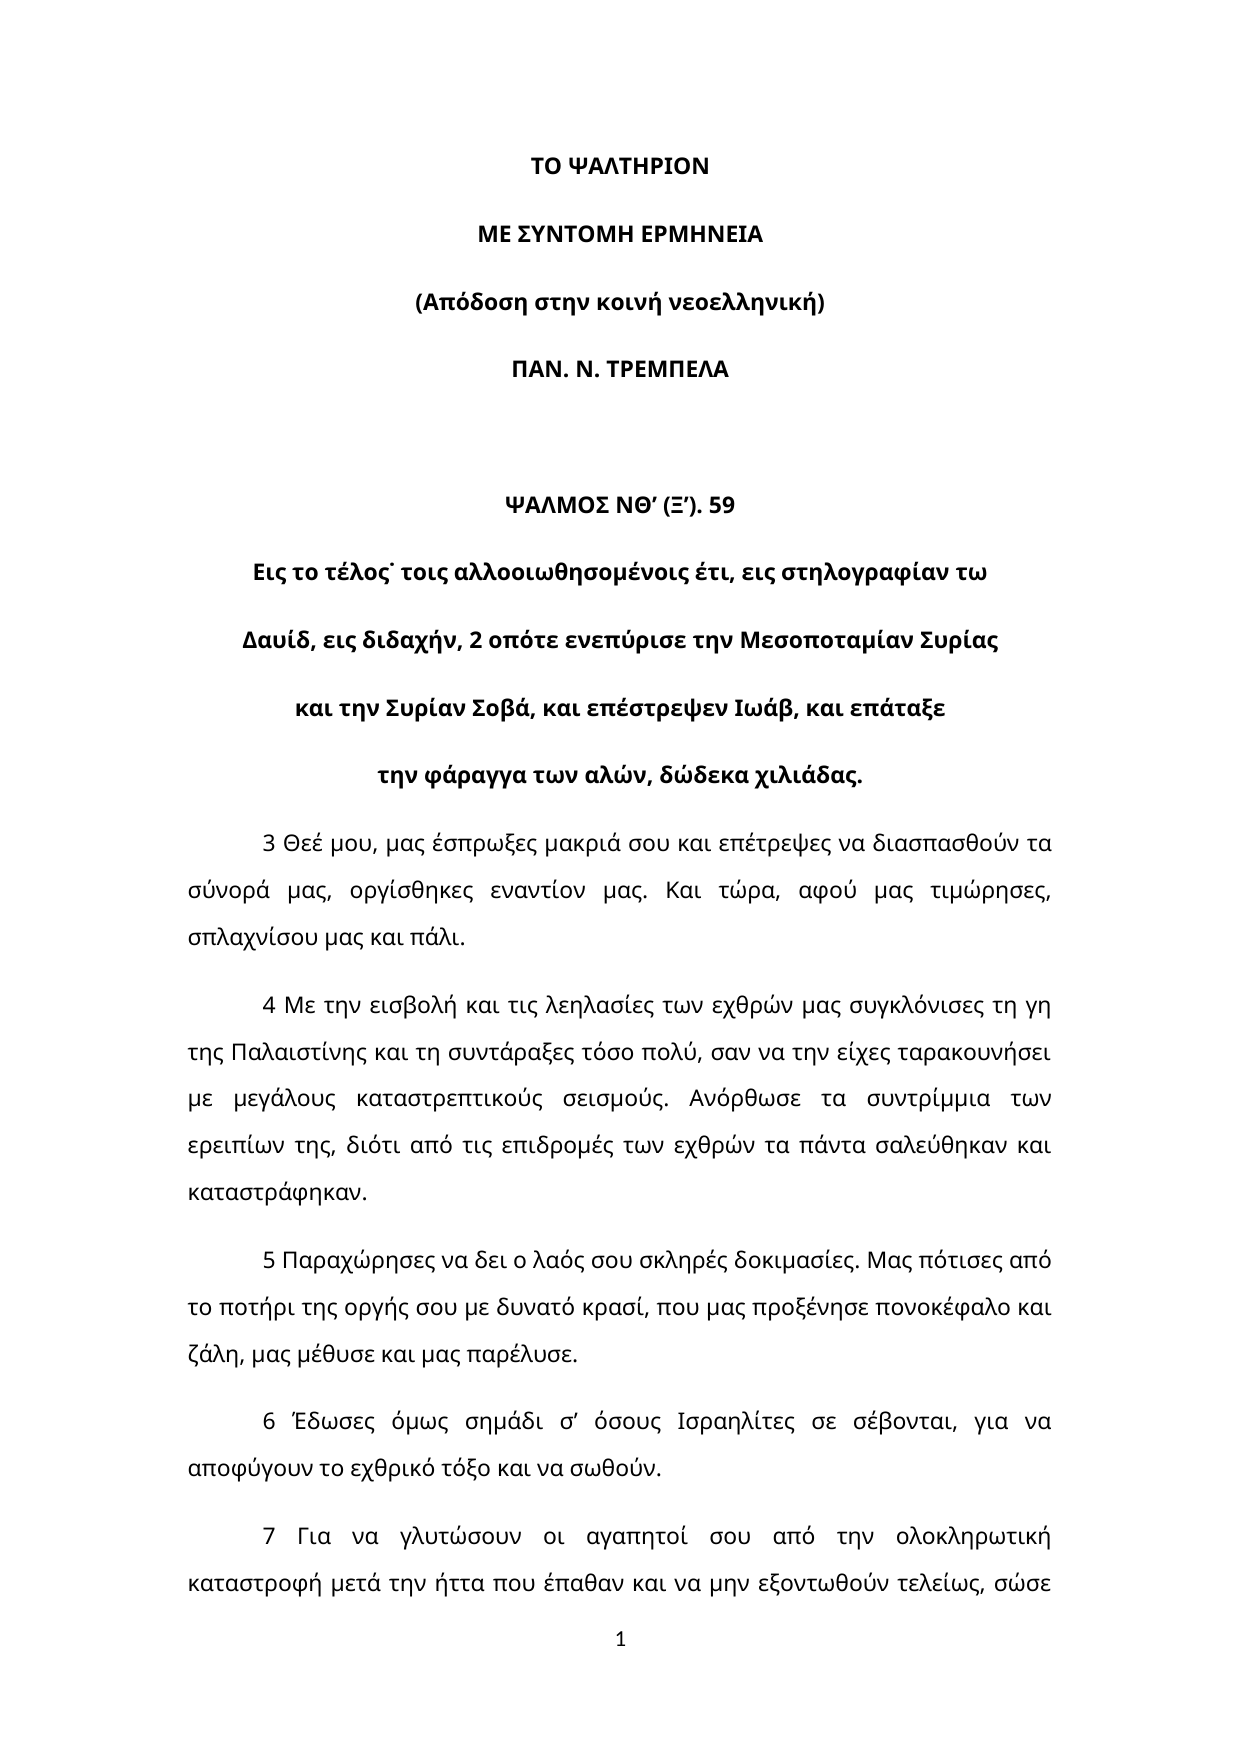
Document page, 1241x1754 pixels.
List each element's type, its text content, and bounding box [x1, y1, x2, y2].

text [187, 1520, 1053, 1598]
text Δαυίδ, εις διδαχήν, 2 οπότε ενεπύρισε την Μεσοποταμίαν Συρίας [187, 624, 1053, 655]
text 3 Θεέ μου, μας έσπρωξες μακριά σου και επέτρεψες να διασπασθούν τα σύνορά μας, οργίσθηκες εναντίον μας. Και τώρα, αφού μας τιμώρησες, σπλαχνίσου μας και πάλι. [187, 827, 1053, 952]
text ΠΑΝ. Ν. ΤΡΕΜΠΕΛΑ [187, 353, 1053, 384]
text Εις το τέλος˙ τοις αλλοοιωθησομένοις έτι, εις στηλογραφίαν τω [187, 556, 1053, 587]
text την φάραγγα των αλών, δώδεκα χιλιάδας. [187, 759, 1053, 791]
text ΤΟ ΨΑΛΤΗΡΙΟΝ [187, 150, 1053, 181]
text 6 Έδωσες όμως σημάδι σ’ όσους Ισραηλίτες σε σέβονται, για να αποφύγουν το εχθρικό τόξο και να σωθούν. [187, 1405, 1053, 1483]
text ΜΕ ΣΥΝΤΟΜΗ ΕΡΜΗΝΕΙΑ [187, 218, 1053, 249]
text και την Συρίαν Σοβά, και επέστρεψεν Ιωάβ, και επάταξε [187, 692, 1053, 723]
text (Απόδοση στην κοινή νεοελληνική) [187, 285, 1053, 317]
text 5 Παραχώρησες να δει ο λαός σου σκληρές δοκιμασίες. Μας πότισες από το ποτήρι της οργής σου με δυνατό κρασί, που μας προξένησε πονοκέφαλο και ζάλη, μας μέθυσε και μας παρέλυσε. [187, 1244, 1053, 1369]
text ΨΑΛΜΟΣ ΝΘ’ (Ξ’). 59 [187, 488, 1053, 520]
text 4 Με την εισβολή και τις λεηλασίες των εχθρών μας συγκλόνισες τη γη της Παλαιστίνης και τη συντάραξες τόσο πολύ, σαν να την είχες ταρακουνήσει με μεγάλους καταστρεπτικούς σεισμούς. Ανόρθωσε τα συντρίμμια των ερειπίων της, διότι από τις επιδρομές των εχθρών τα πάντα σαλεύθηκαν και καταστράφηκαν. [187, 988, 1053, 1207]
